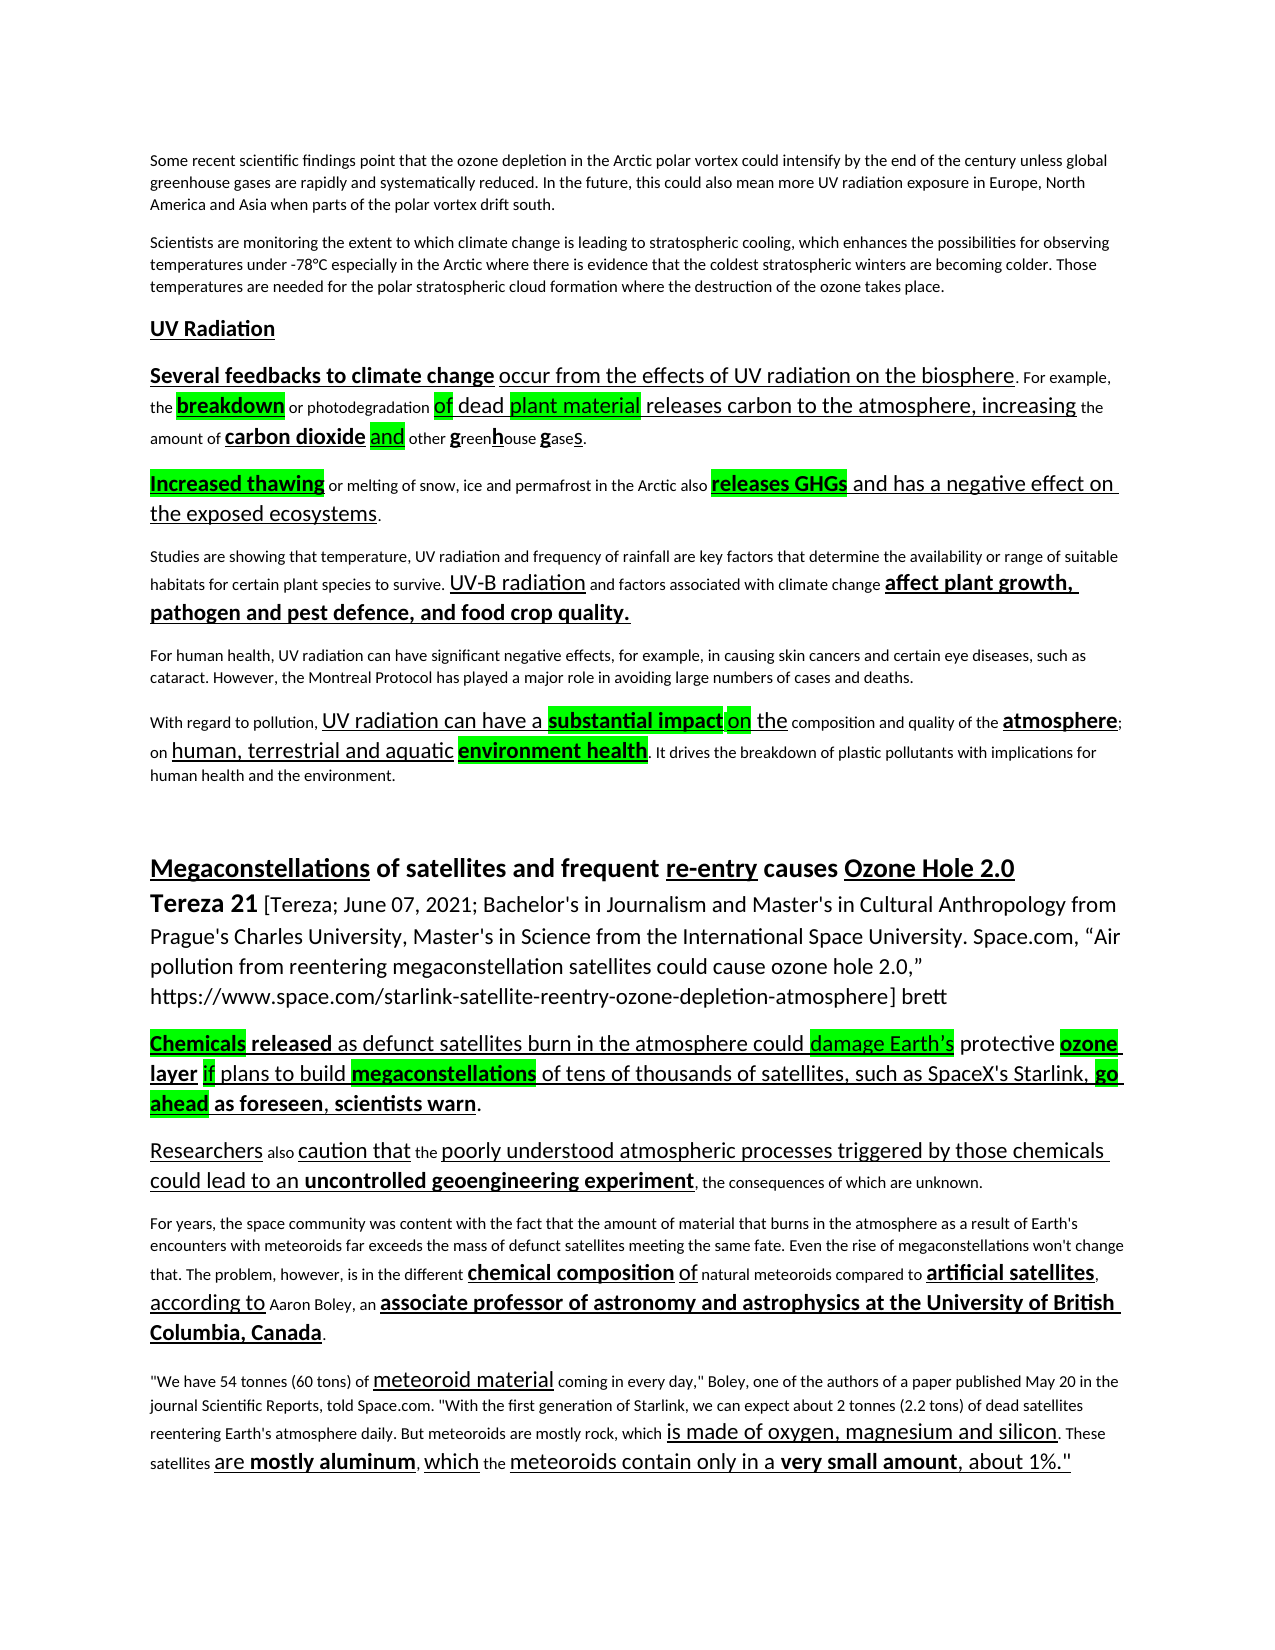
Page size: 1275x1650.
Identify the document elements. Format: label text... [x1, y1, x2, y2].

subtitle Megaconstellations of satellites and frequent re-entry causes Ozone Hole 2.0 [150, 851, 1125, 884]
text "We have 54 tonnes (60 tons) of meteoroid material coming in every day," Boley, one of the authors of a paper published May 20 in the journal Scientific Reports, told Space.com. "With the first generation of Starlink, we can expect about 2 tonnes (2.2 tons) of dead satellites reentering Earth's atmosphere daily. But meteoroids are mostly rock, which is made of oxygen, magnesium and silicon. These satellites are mostly aluminum, which the meteoroids contain only in a very small amount, about 1%." [150, 1365, 1125, 1476]
text For human health, UV radiation can have significant negative effects, for example, in causing skin cancers and certain eye diseases, such as cataract. However, the Montreal Protocol has played a major role in avoiding large numbers of cases and deaths. [150, 645, 1125, 688]
text Some recent scientific findings point that the ozone depletion in the Arctic polar vortex could intensify by the end of the century unless global greenhouse gases are rapidly and systematically reduced. In the future, this could also mean more UV radiation exposure in Europe, North America and Asia when parts of the polar vortex drift south. [150, 150, 1125, 214]
text Increased thawing or melting of snow, ice and permafrost in the Arctic also releases GHGs and has a negative effect on the exposed ecosystems. [150, 469, 1125, 527]
text Tereza 21 [Tereza; June 07, 2021; Bachelor's in Journalism and Master's in Cultural Anthropology from Prague's Charles University, Master's in Science from the International Space University. Space.com, “Air pollution from reentering megaconstellation satellites could cause ozone hole 2.0,” https://www.space.com/starlink-satellite-reentry-ozone-depletion-atmosphere] brett [150, 887, 1125, 1010]
text Chemicals released as defunct satellites burn in the atmosphere could damage Earth’s protective ozone layer if plans to build megaconstellations of tens of thousands of satellites, such as SpaceX's Starlink, go ahead as foreseen, scientists warn. [150, 1029, 1125, 1118]
text With regard to pollution, UV radiation can have a substantial impact on the composition and quality of the atmosphere; on human, terrestrial and aquatic environment health. It drives the breakdown of plastic pollutants with implications for human health and the environment. [150, 706, 1125, 786]
text Researchers also caution that the poorly understood atmospheric processes triggered by those chemicals could lead to an uncontrolled geoengineering experiment, the consequences of which are unknown. [150, 1136, 1125, 1195]
text UV Radiation [150, 314, 1125, 343]
text For years, the space community was content with the fact that the amount of material that burns in the atmosphere as a result of Earth's encounters with meteoroids far exceeds the mass of defunct satellites meeting the same fate. Even the rise of megaconstellations won't change that. The problem, however, is in the different chemical composition of natural meteoroids compared to artificial satellites, according to Aaron Boley, an associate professor of astronomy and astrophysics at the University of British Columbia, Canada. [150, 1213, 1125, 1346]
text Several feedbacks to climate change occur from the effects of UV radiation on the biosphere. For example, the breakdown or photodegradation of dead plant material releases carbon to the atmosphere, increasing the amount of carbon dioxide and other greenhouse gases. [150, 361, 1125, 450]
text Studies are showing that temperature, UV radiation and frequency of rainfall are key factors that determine the availability or range of suitable habitats for certain plant species to survive. UV-B radiation and factors associated with climate change affect plant growth, pathogen and pest defence, and food crop quality. [150, 546, 1125, 627]
text Scientists are monitoring the extent to which climate change is leading to stratospheric cooling, which enhances the possibilities for observing temperatures under -78°C especially in the Arctic where there is evidence that the coldest stratospheric winters are becoming colder. Those temperatures are needed for the polar stratospheric cloud formation where the destruction of the ozone takes place. [150, 232, 1125, 296]
